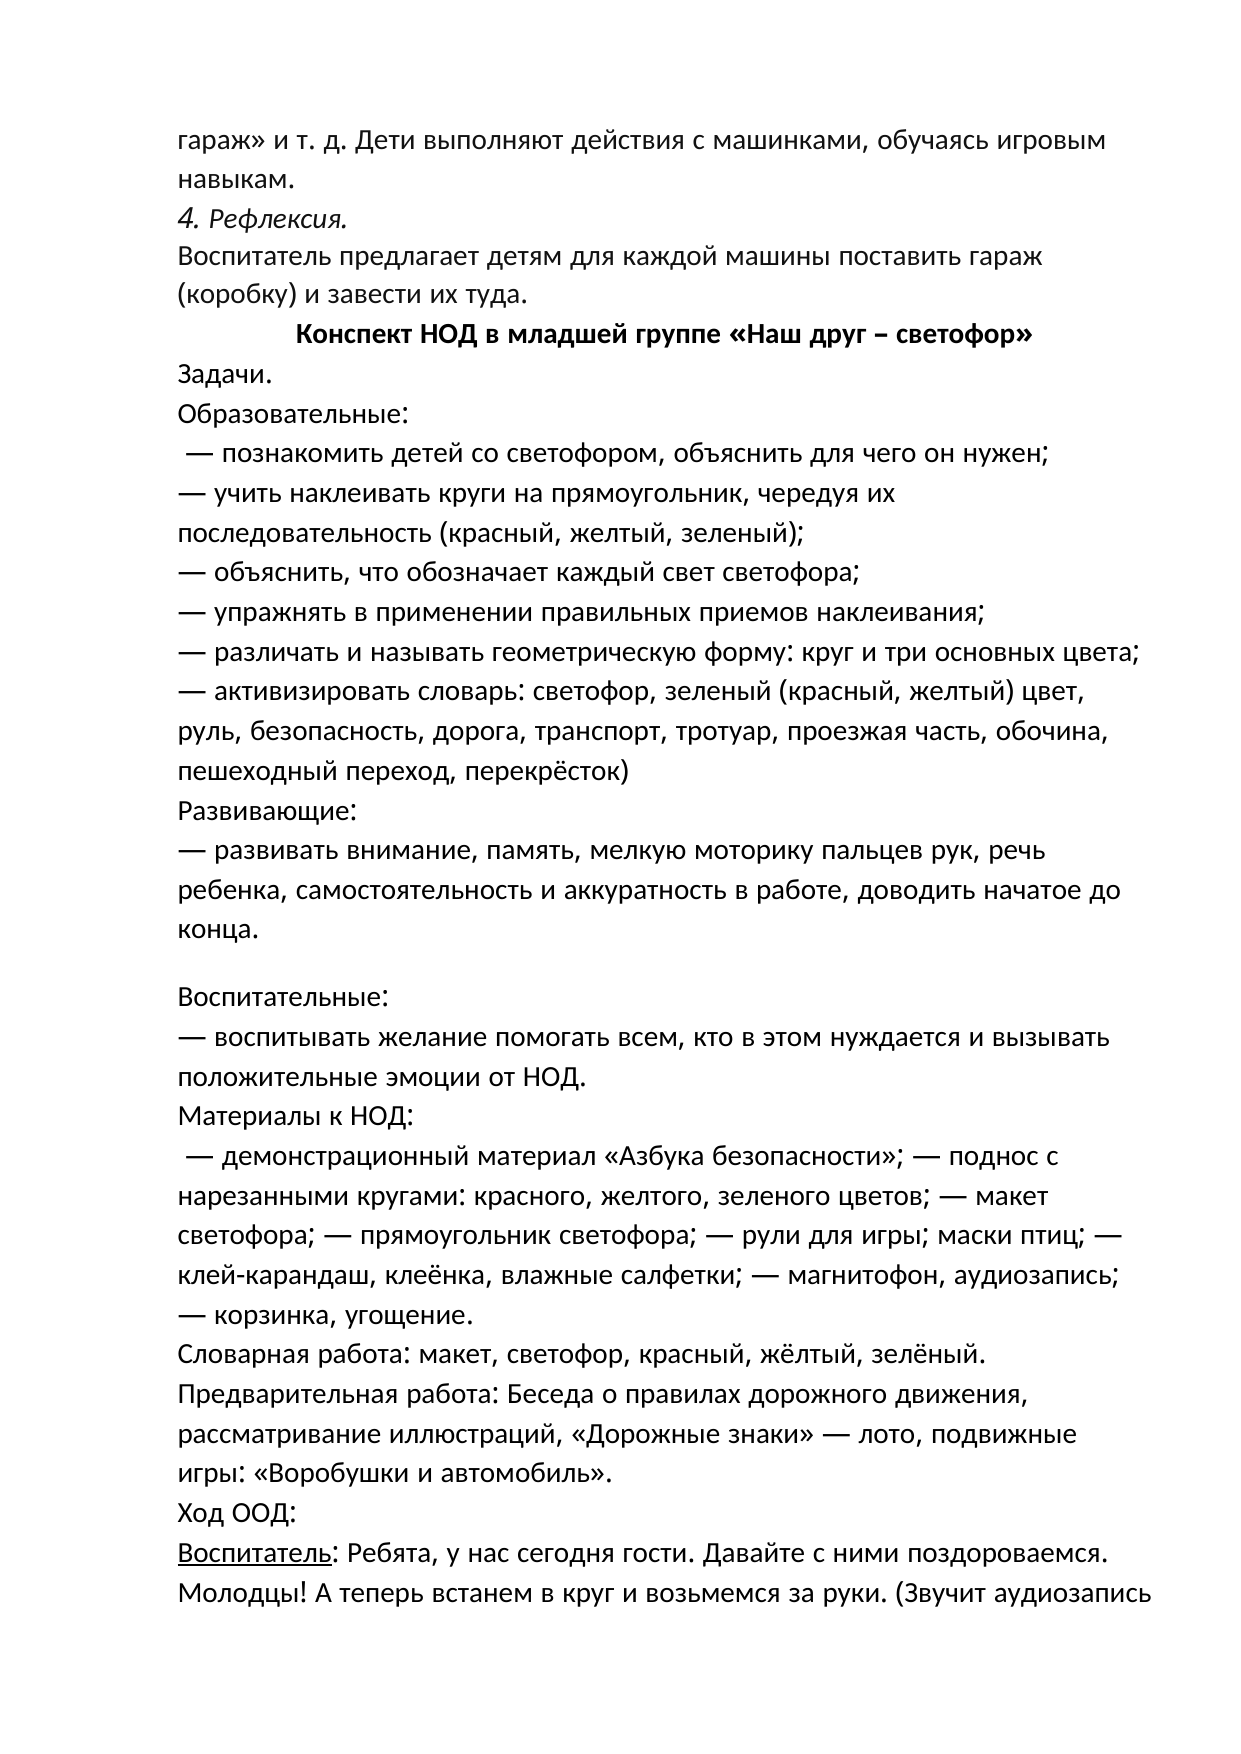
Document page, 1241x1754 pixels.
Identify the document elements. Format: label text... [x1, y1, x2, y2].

text Воспитательные: [177, 976, 1152, 1015]
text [177, 118, 1152, 197]
text — познакомить детей со светофором, объяснить для чего он нужен; [177, 432, 1152, 471]
text Конспект НОД в младшей группе «Наш друг – светофор» [177, 312, 1152, 352]
text — воспитывать желание помогать всем, кто в этом нуждается и вызывать положительные эмоции от НОД. [177, 1015, 1152, 1094]
text — развивать внимание, память, мелкую моторику пальцев рук, речь ребенка, самостоятельность и аккуратность в работе, доводить начатое до конца. [177, 828, 1152, 976]
text — упражнять в применении правильных приемов наклеивания; [177, 590, 1152, 630]
text — объяснить, что обозначает каждый свет светофора; [177, 551, 1152, 590]
text Словарная работа: макет, светофор, красный, жёлтый, зелёный. [177, 1333, 1152, 1372]
text Ход ООД: [177, 1491, 1152, 1531]
text Предварительная работа: Беседа о правилах дорожного движения, рассматривание иллюстраций, «Дорожные знаки» — лото, подвижные игры: «Воробушки и автомобиль». [177, 1372, 1152, 1491]
text Задачи. [177, 352, 1152, 392]
text Развивающие: [177, 789, 1152, 828]
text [177, 1531, 1152, 1611]
text Образовательные: [177, 392, 1152, 432]
text — активизировать словарь: светофор, зеленый (красный, желтый) цвет, руль, безопасность, дорога, транспорт, тротуар, проезжая часть, обочина, пешеходный переход, перекрёсток) [177, 670, 1152, 789]
text Материалы к НОД: — демонстрационный материал «Азбука безопасности»; — поднос с нарезанными кругами: красного, желтого, зеленого цветов; — макет светофора; — прямоугольник светофора; — рули для игры; маски птиц; — клей-карандаш, клеёнка, влажные салфетки; — магнитофон, аудиозапись; — корзинка, угощение. [177, 1094, 1152, 1333]
text — различать и называть геометрическую форму: круг и три основных цвета; [177, 630, 1152, 670]
text 4. Рефлексия. [177, 197, 1152, 237]
text Воспитатель предлагает детям для каждой машины поставить гараж (коробку) и завести их туда. [177, 237, 1152, 312]
text — учить наклеивать круги на прямоугольник, чередуя их последовательность (красный, желтый, зеленый); [177, 471, 1152, 551]
